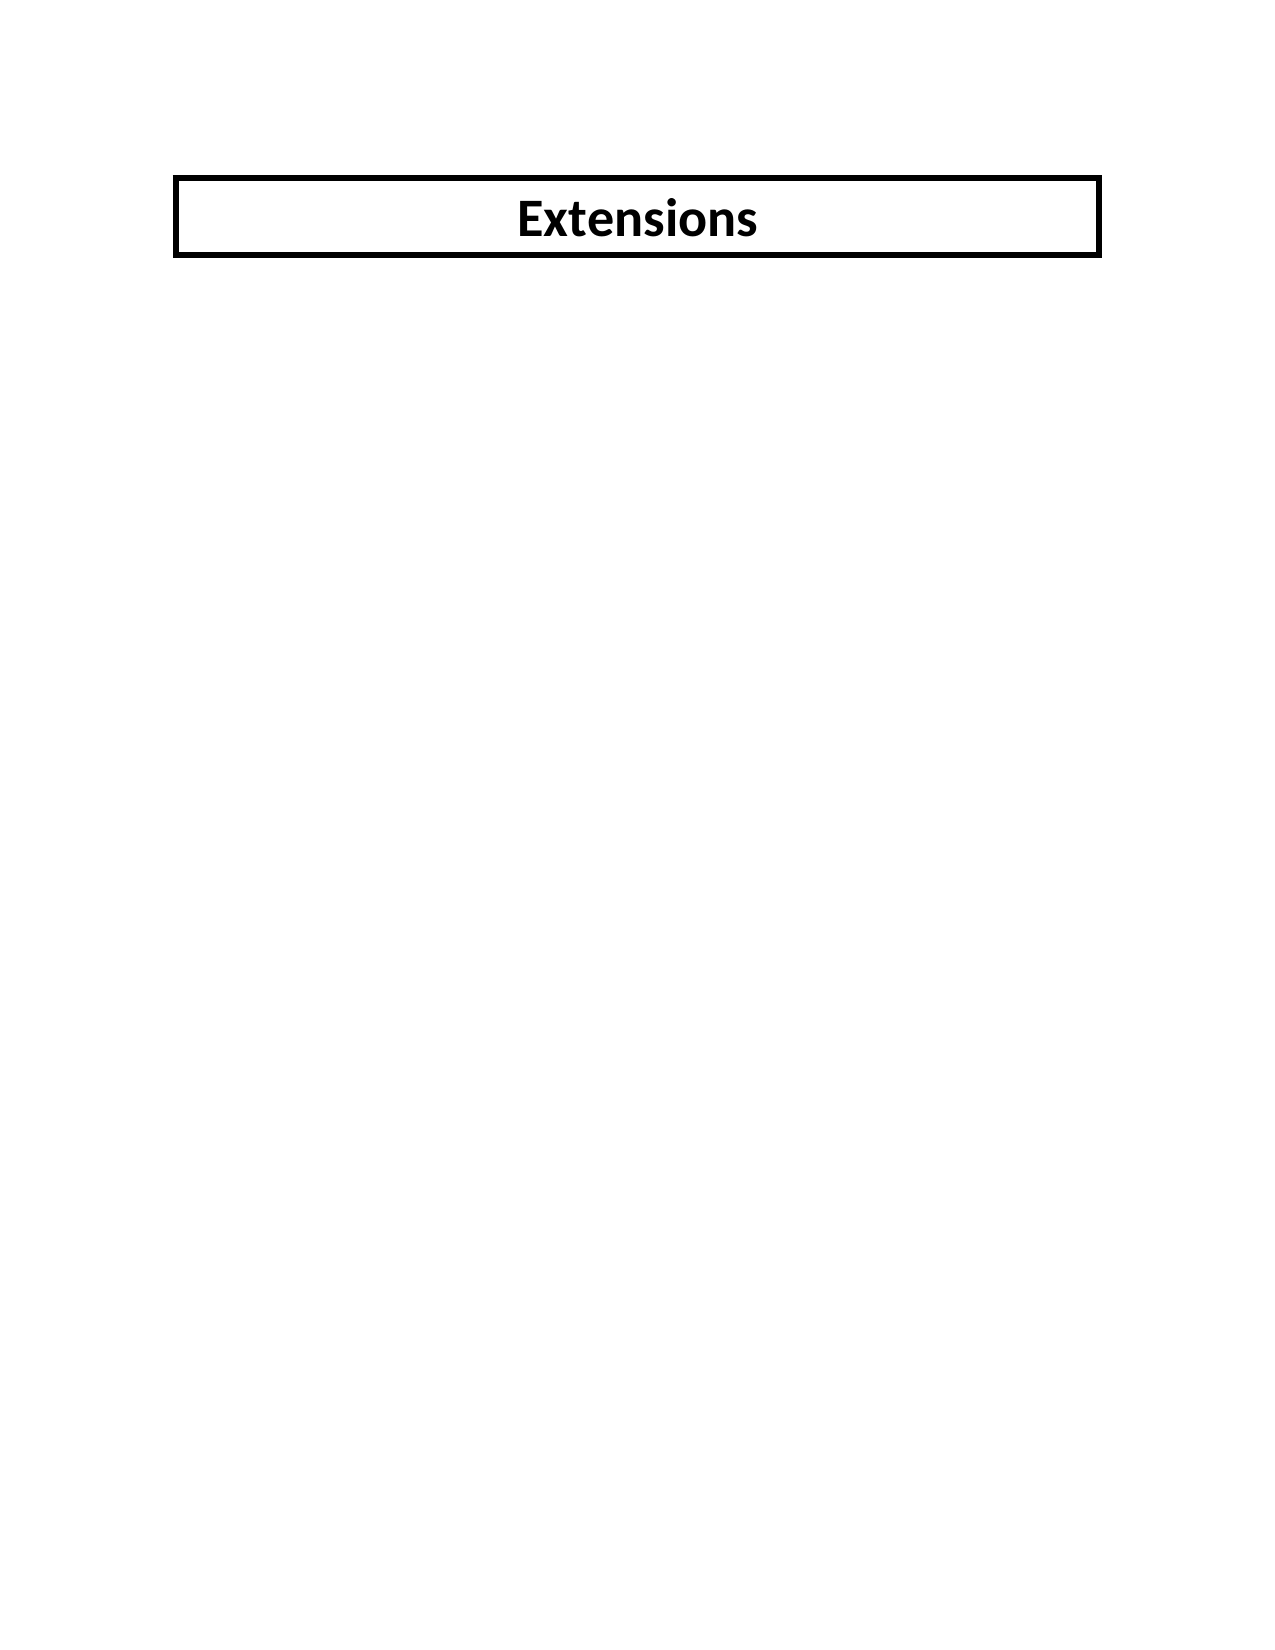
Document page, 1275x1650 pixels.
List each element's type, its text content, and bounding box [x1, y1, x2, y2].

subtitle Extensions [179, 181, 1096, 252]
